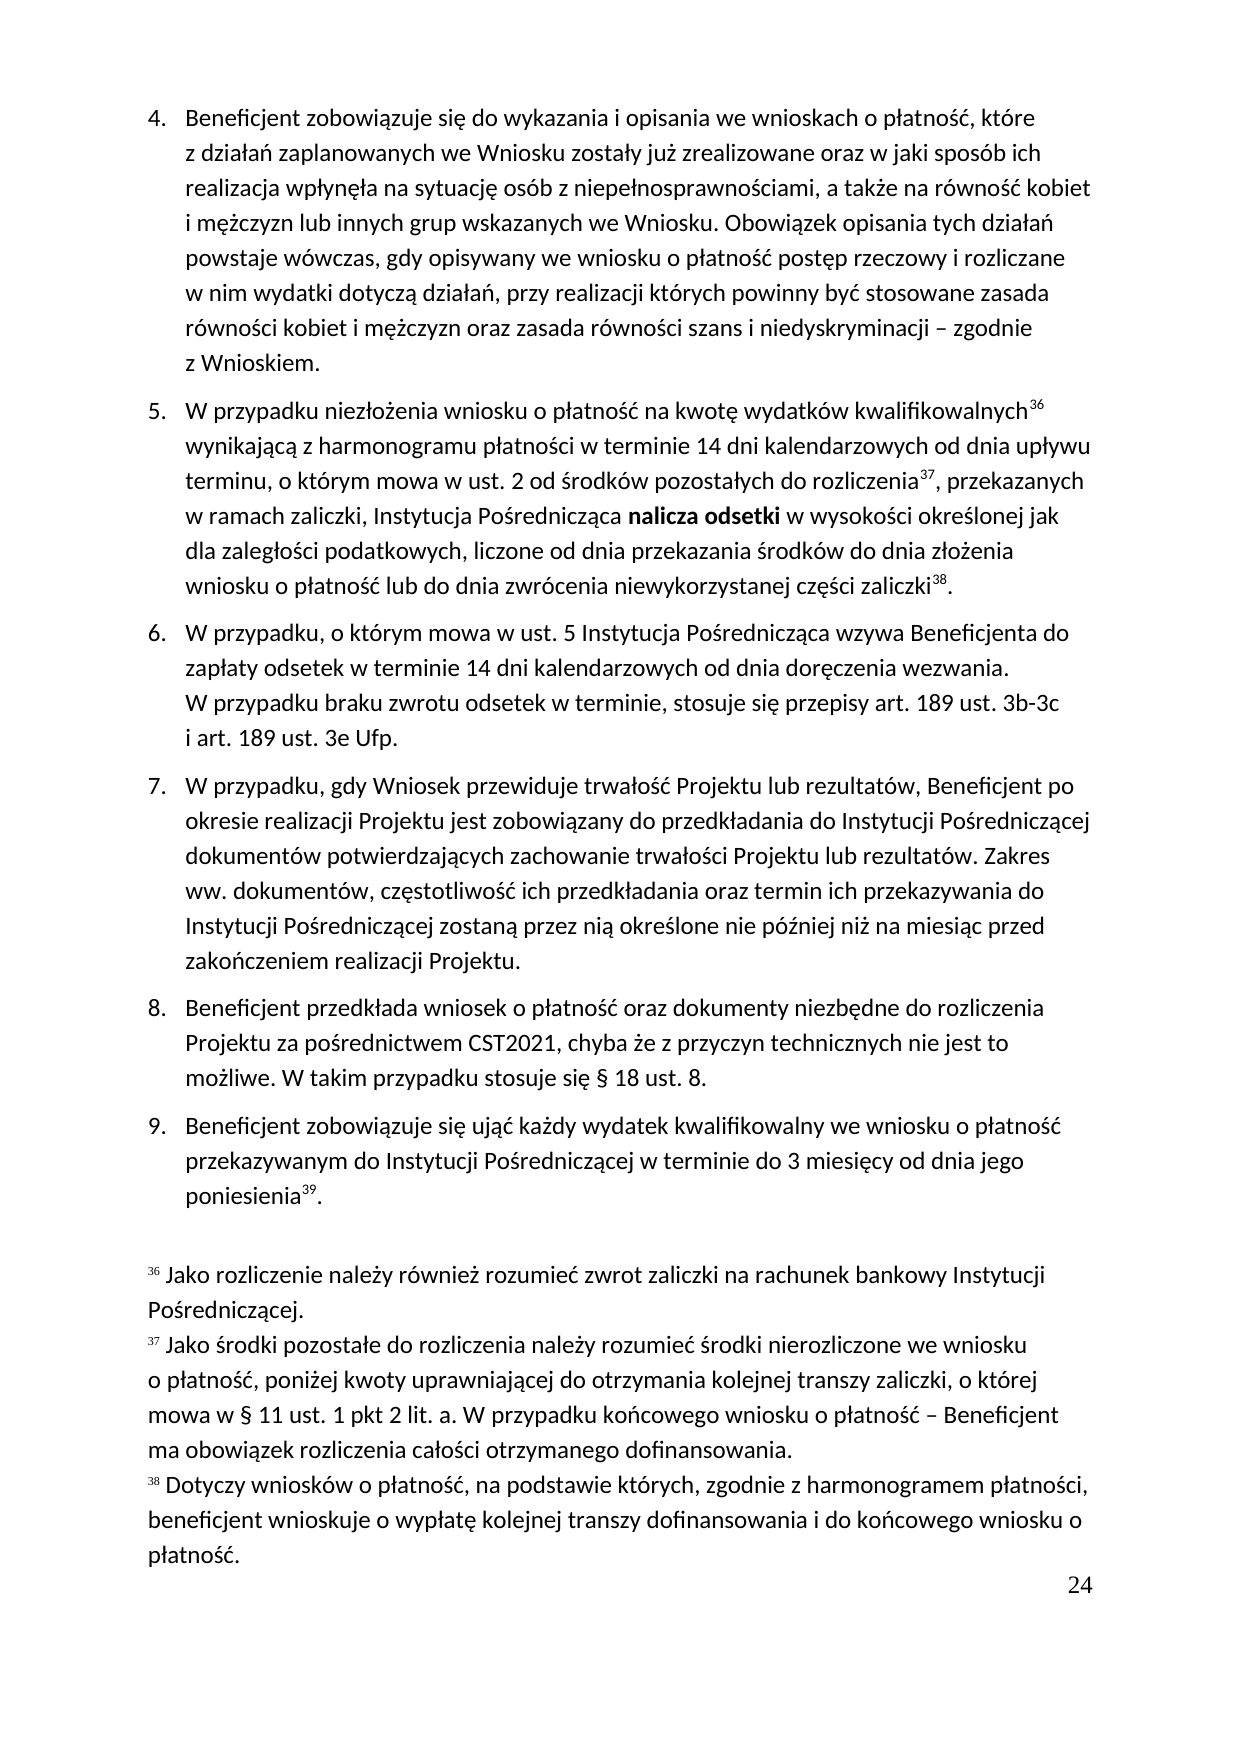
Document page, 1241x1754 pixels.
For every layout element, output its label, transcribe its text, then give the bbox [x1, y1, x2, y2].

list Beneficjent przedkłada wniosek o płatność oraz dokumenty niezbędne do rozliczenia Projektu za pośrednictwem CST2021, chyba że z przyczyn technicznych nie jest to możliwe. W takim przypadku stosuje się § 18 ust. 8. [148, 993, 1092, 1093]
list W przypadku, o którym mowa w ust. 5 Instytucja Pośrednicząca wzywa Beneficjenta do zapłaty odsetek w terminie 14 dni kalendarzowych od dnia doręczenia wezwania. W przypadku braku zwrotu odsetek w terminie, stosuje się przepisy art. 189 ust. 3b-3c i art. 189 ust. 3e Ufp. [148, 618, 1092, 753]
list Beneficjent zobowiązuje się ująć każdy wydatek kwalifikowalny we wniosku o płatność przekazywanym do Instytucji Pośredniczącej w terminie do 3 miesięcy od dnia jego poniesienia. [148, 1110, 1092, 1211]
list W przypadku niezłożenia wniosku o płatność na kwotę wydatków kwalifikowalnych wynikającą z harmonogramu płatności w terminie 14 dni kalendarzowych od dnia upływu terminu, o którym mowa w ust. 2 od środków pozostałych do rozliczenia, przekazanych w ramach zaliczki, Instytucja Pośrednicząca nalicza odsetki w wysokości określonej jak dla zaległości podatkowych, liczone od dnia przekazania środków do dnia złożenia wniosku o płatność lub do dnia zwrócenia niewykorzystanej części zaliczki. [148, 395, 1092, 601]
list Beneficjent zobowiązuje się do wykazania i opisania we wnioskach o płatność, które z działań zaplanowanych we Wniosku zostały już zrealizowane oraz w jaki sposób ich realizacja wpłynęła na sytuację osób z niepełnosprawnościami, a także na równość kobiet i mężczyzn lub innych grup wskazanych we Wniosku. Obowiązek opisania tych działań powstaje wówczas, gdy opisywany we wniosku o płatność postęp rzeczowy i rozliczane w nim wydatki dotyczą działań, przy realizacji których powinny być stosowane zasada równości kobiet i mężczyzn oraz zasada równości szans i niedyskryminacji – zgodnie z Wnioskiem. [148, 103, 1092, 378]
list W przypadku, gdy Wniosek przewiduje trwałość Projektu lub rezultatów, Beneficjent po okresie realizacji Projektu jest zobowiązany do przedkładania do Instytucji Pośredniczącej dokumentów potwierdzających zachowanie trwałości Projektu lub rezultatów. Zakres ww. dokumentów, częstotliwość ich przedkładania oraz termin ich przekazywania do Instytucji Pośredniczącej zostaną przez nią określone nie później niż na miesiąc przed zakończeniem realizacji Projektu. [148, 770, 1092, 976]
